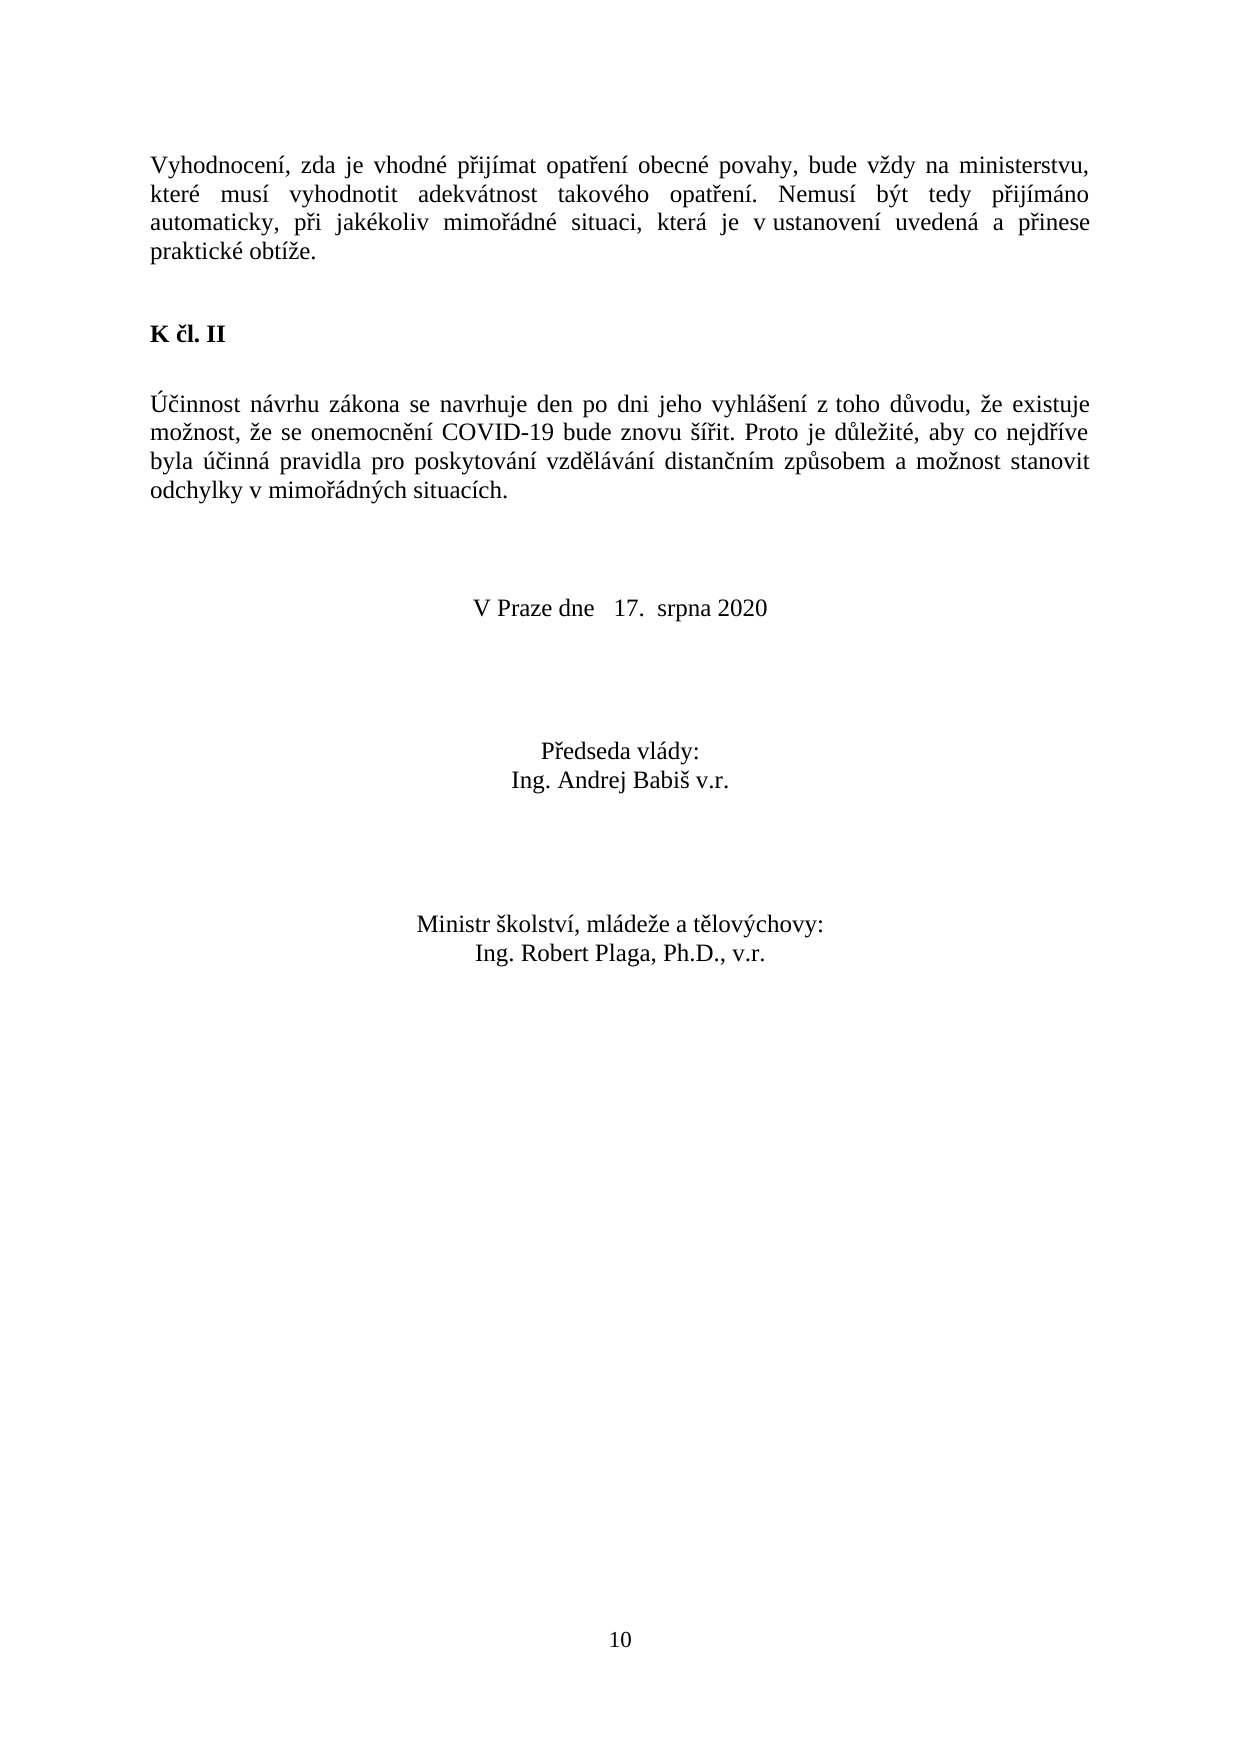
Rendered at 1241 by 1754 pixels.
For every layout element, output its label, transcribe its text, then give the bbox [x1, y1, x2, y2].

text K čl. II [150, 319, 1090, 347]
text Ministr školství, mládeže a tělovýchovy: [150, 909, 1090, 938]
text Předseda vlády: [150, 736, 1090, 765]
text Ing. Andrej Babiš v.r. [150, 765, 1090, 794]
text Ing. Robert Plaga, Ph.D., v.r. [150, 938, 1090, 966]
text Účinnost návrhu zákona se navrhuje den po dni jeho vyhlášení z toho důvodu, že existuje možnost, že se onemocnění COVID-19 bude znovu šířit. Proto je důležité, aby co nejdříve byla účinná pravidla pro poskytování vzdělávání distančním způsobem a možnost stanovit odchylky v mimořádných situacích. [150, 389, 1090, 504]
text V Praze dne 17. srpna 2020 [150, 593, 1090, 621]
text Vyhodnocení, zda je vhodné přijímat opatření obecné povahy, bude vždy na ministerstvu, které musí vyhodnotit adekvátnost takového opatření. Nemusí být tedy přijímáno automaticky, při jakékoliv mimořádné situaci, která je v ustanovení uvedená a přinese praktické obtíže. [150, 150, 1090, 265]
